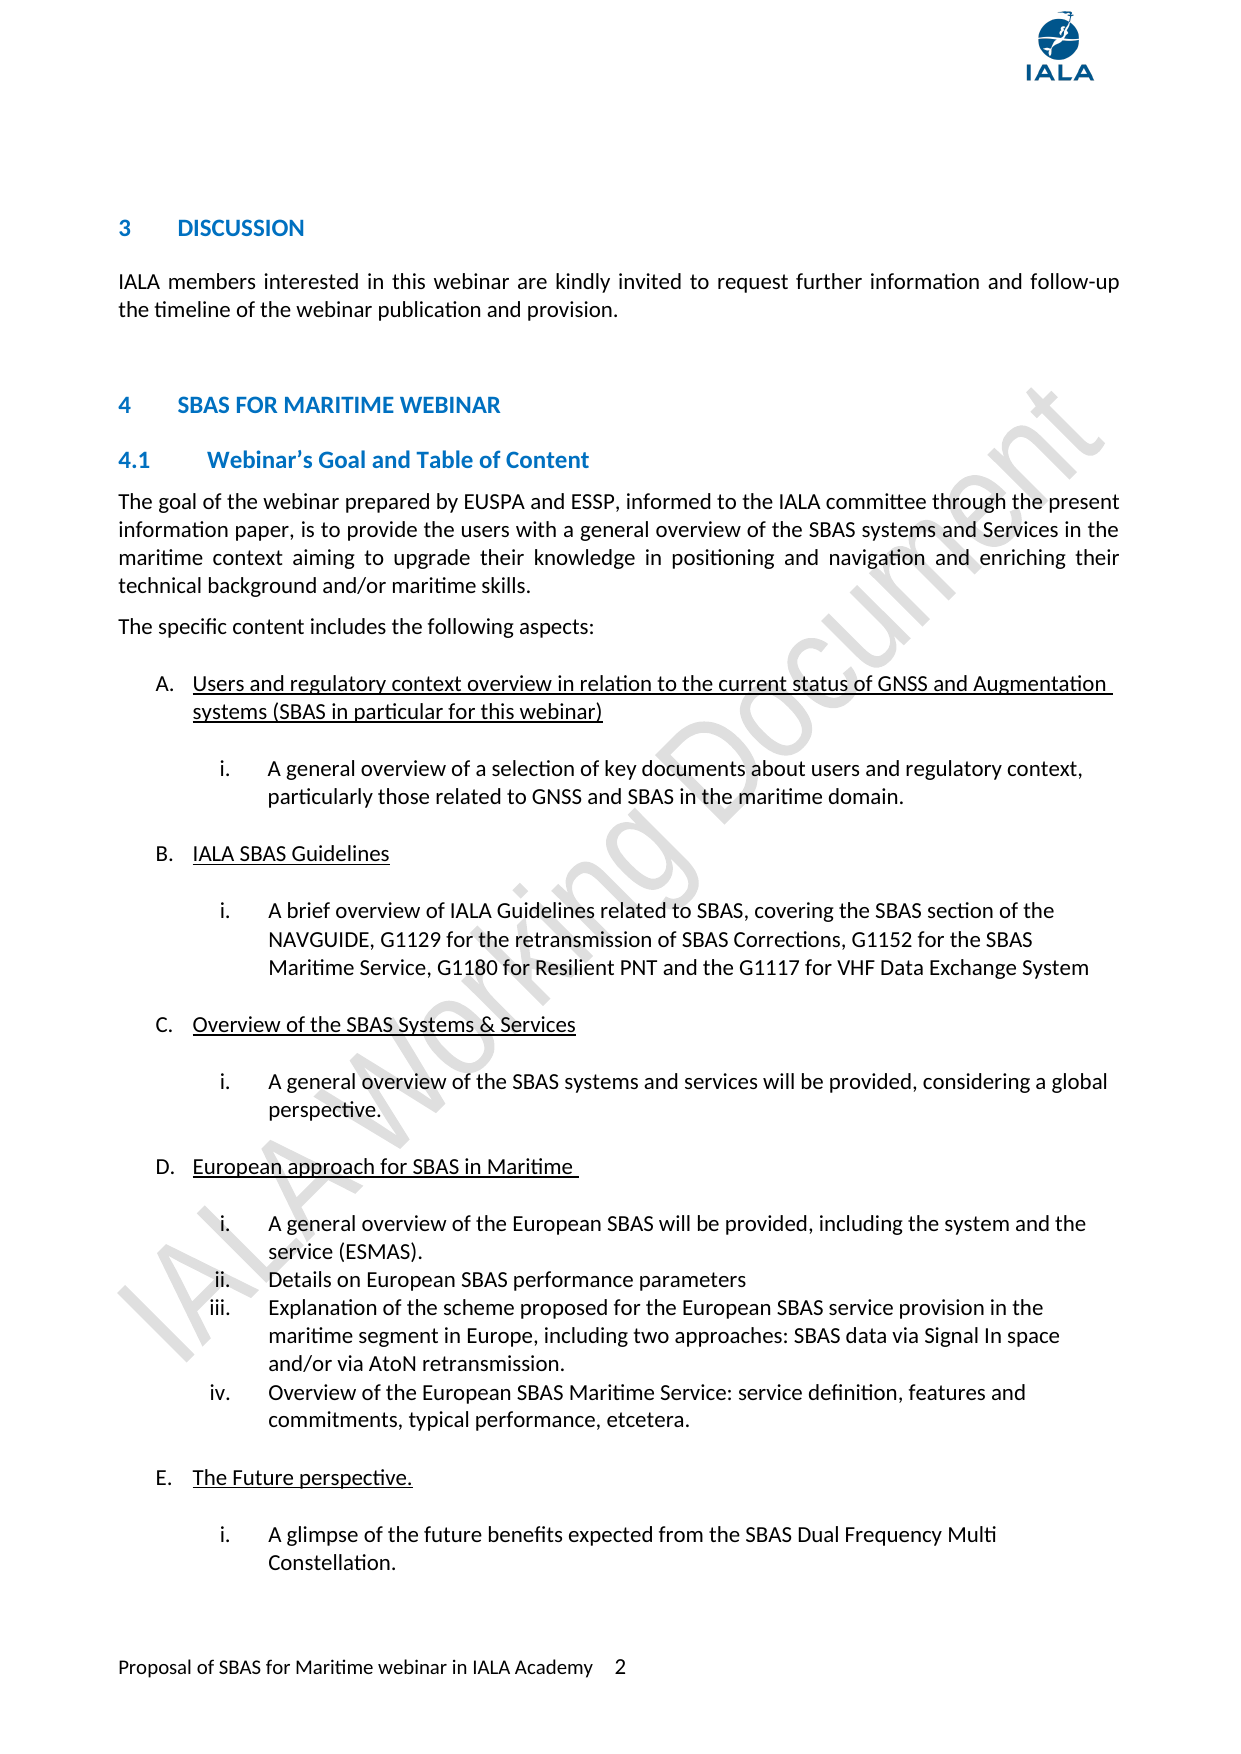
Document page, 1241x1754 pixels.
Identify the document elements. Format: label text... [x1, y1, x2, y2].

list The Future perspective. [155, 1463, 1122, 1491]
list IALA SBAS Guidelines [155, 839, 1122, 867]
subtitle Discussion [118, 212, 1122, 242]
picture [1011, 3, 1106, 96]
list Details on European SBAS performance parameters [231, 1266, 1122, 1293]
list European approach for SBAS in Maritime [155, 1152, 1122, 1180]
subtitle SBAS for maritime webinar [118, 389, 1122, 419]
text The goal of the webinar prepared by EUSPA and ESSP, informed to the IALA committee through the present information paper, is to provide the users with a general overview of the SBAS systems and Services in the maritime context aiming to upgrade their knowledge in positioning and navigation and enriching their technical background and/or maritime skills. [118, 487, 1122, 599]
list Overview of the SBAS Systems & Services [155, 1010, 1122, 1038]
text The specific content includes the following aspects: [118, 612, 1122, 640]
list A general overview of the European SBAS will be provided, including the system and the service (ESMAS). [231, 1209, 1122, 1266]
subtitle Webinar’s Goal and Table of Content [118, 444, 1122, 475]
list A general overview of a selection of key documents about users and regulatory context, particularly those related to GNSS and SBAS in the maritime domain. [230, 754, 1122, 810]
list A glimpse of the future benefits expected from the SBAS Dual Frequency Multi Constellation. [231, 1520, 1122, 1576]
list Users and regulatory context overview in relation to the current status of GNSS and Augmentation systems (SBAS in particular for this webinar) [155, 669, 1122, 725]
list A general overview of the SBAS systems and services will be provided, considering a global perspective. [231, 1067, 1122, 1123]
text IALA members interested in this webinar are kindly invited to request further information and follow-up the timeline of the webinar publication and provision. [118, 267, 1122, 323]
list Overview of the European SBAS Maritime Service: service definition, features and commitments, typical performance, etcetera. [231, 1378, 1122, 1434]
list Explanation of the scheme proposed for the European SBAS service provision in the maritime segment in Europe, including two approaches: SBAS data via Signal In space and/or via AtoN retransmission. [231, 1293, 1122, 1378]
list A brief overview of IALA Guidelines related to SBAS, covering the SBAS section of the NAVGUIDE, G1129 for the retransmission of SBAS Corrections, G1152 for the SBAS Maritime Service, G1180 for Resilient PNT and the G1117 for VHF Data Exchange System [231, 897, 1122, 981]
